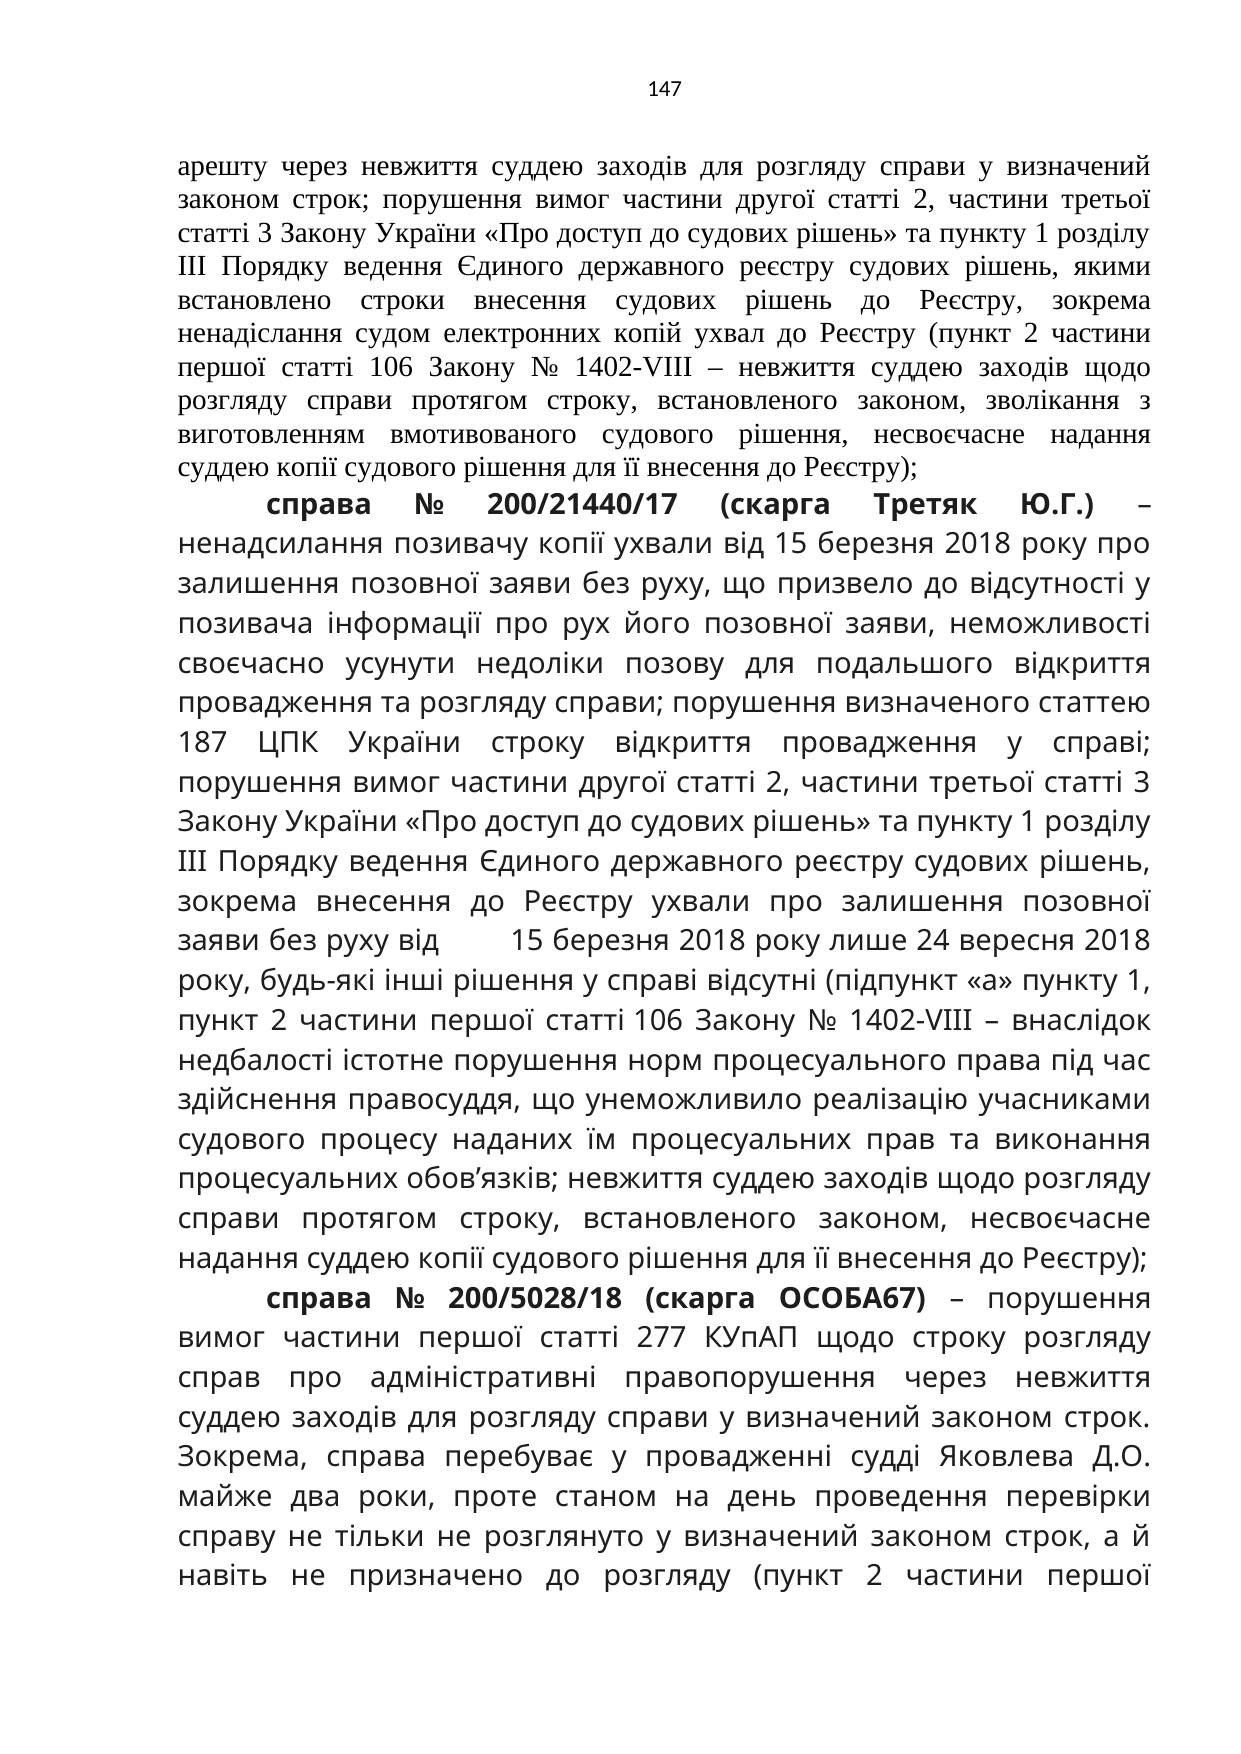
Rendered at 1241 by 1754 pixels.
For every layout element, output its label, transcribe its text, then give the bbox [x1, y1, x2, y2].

text справа № 200/21440/17 (скарга Третяк Ю.Г.) – ненадсилання позивачу копії ухвали від 15 березня 2018 року про залишення позовної заяви без руху, що призвело до відсутності у позивача інформації про рух його позовної заяви, неможливості своєчасно усунути недоліки позову для подальшого відкриття провадження та розгляду справи; порушення визначеного статтею 187 ЦПК України строку відкриття провадження у справі; порушення вимог частини другої статті 2, частини третьої статті 3 Закону України «Про доступ до судових рішень» та пункту 1 розділу ІІІ Порядку ведення Єдиного державного реєстру судових рішень, зокрема внесення до Реєстру ухвали про залишення позовної заяви без руху від 15 березня 2018 року лише 24 вересня 2018 року, будь-які інші рішення у справі відсутні (підпункт «а» пункту 1, пункт 2 частини першої статті 106 Закону № 1402-VIII – внаслідок недбалості істотне порушення норм процесуального права під час здійснення правосуддя, що унеможливило реалізацію учасниками судового процесу наданих їм процесуальних прав та виконання процесуальних обов’язків; невжиття суддею заходів щодо розгляду справи протягом строку, встановленого законом, несвоєчасне надання суддею копії судового рішення для її внесення до Реєстру); [177, 483, 1152, 1277]
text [177, 1277, 1152, 1594]
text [177, 148, 1152, 483]
